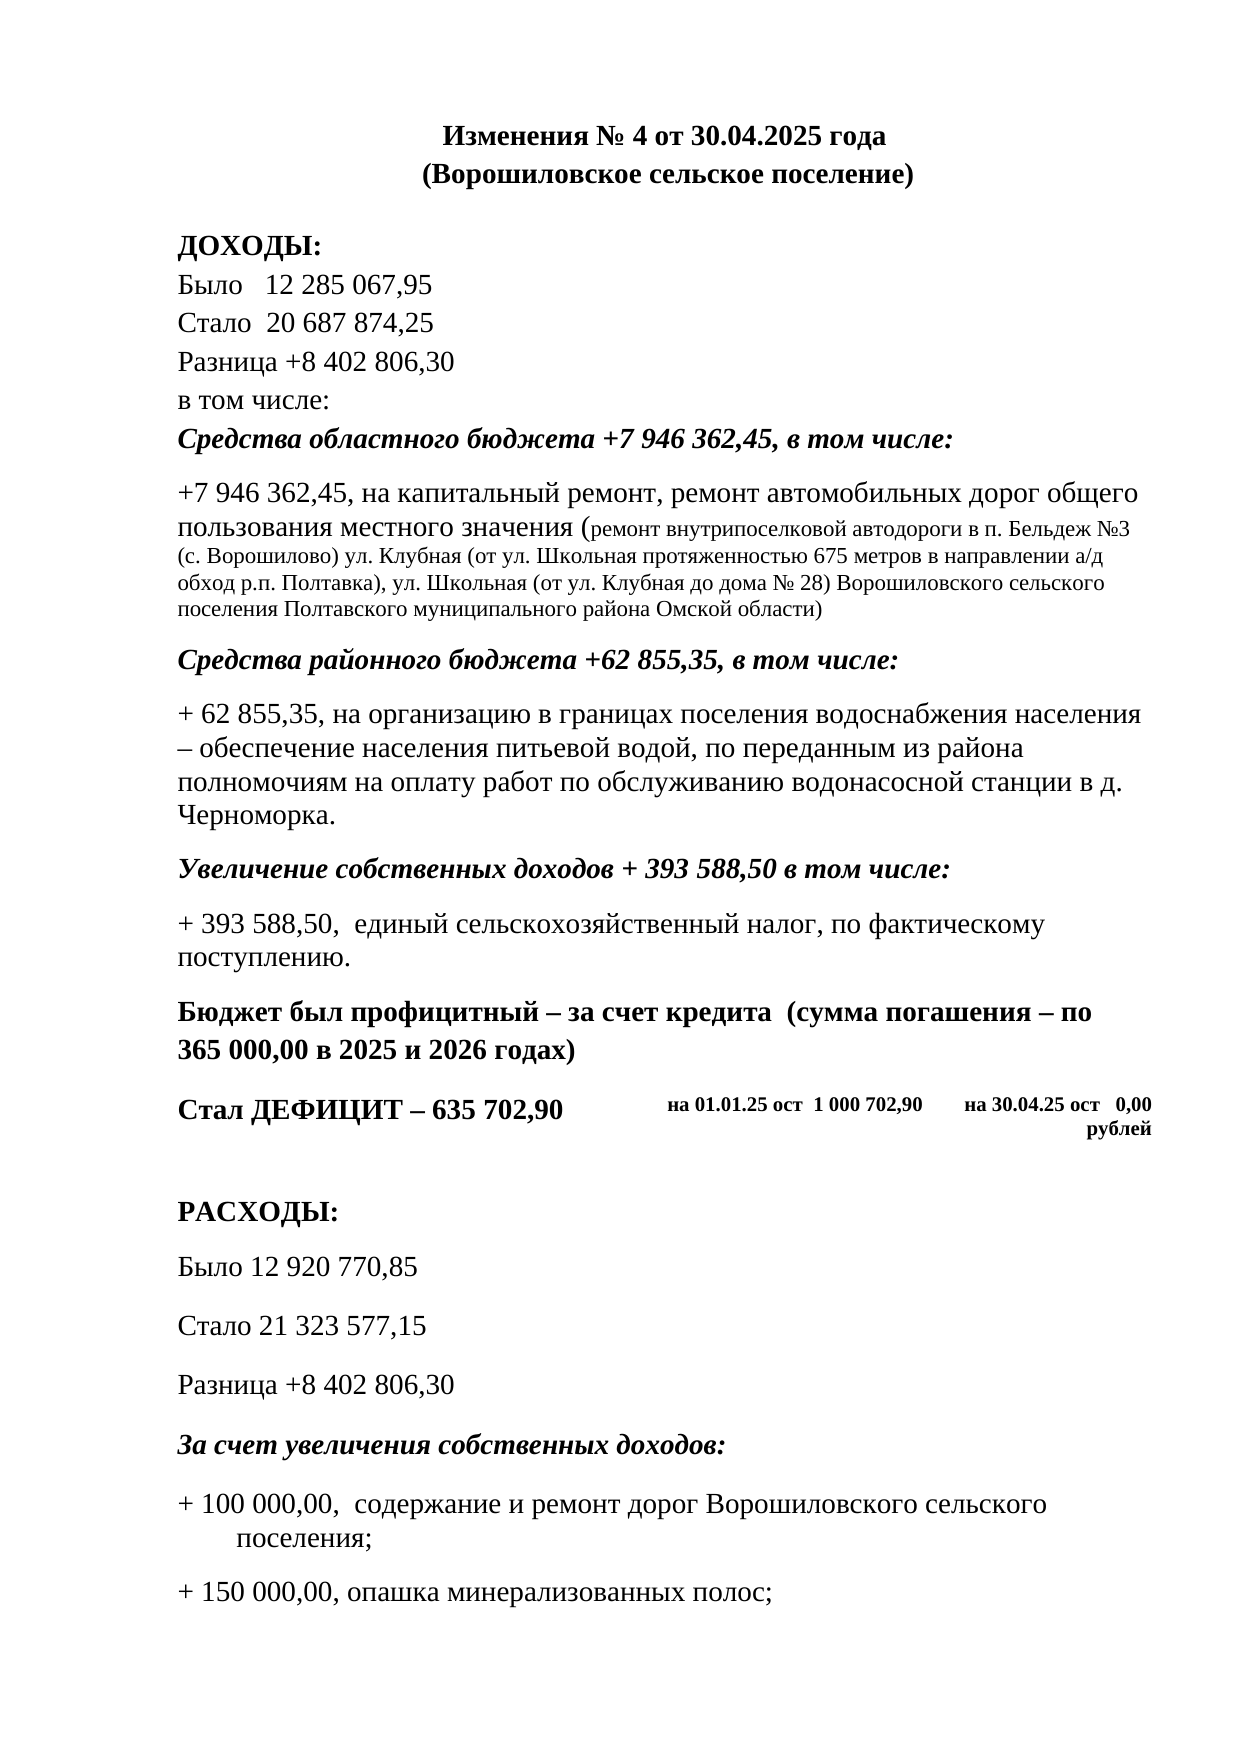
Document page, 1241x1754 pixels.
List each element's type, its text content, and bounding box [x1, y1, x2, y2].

text (Ворошиловское сельское поселение) [177, 157, 1152, 190]
text ДОХОДЫ: [177, 228, 1152, 262]
text РАСХОДЫ: [177, 1194, 1152, 1228]
text Стало 21 323 577,15 [177, 1308, 1152, 1342]
text + 393 588,50, единый сельскохозяйственный налог, по фактическому поступлению. [177, 906, 1152, 973]
text + 62 855,35, на организацию в границах поселения водоснабжения населения – обеспечение населения питьевой водой, по переданным из района полномочиям на оплату работ по обслуживанию водонасосной станции в д. Черноморка. [177, 697, 1152, 831]
text + 100 000,00, содержание и ремонт дорог Ворошиловского сельского поселения; [177, 1486, 1152, 1553]
text Было 12 285 067,95 [177, 267, 1152, 300]
text Разница +8 402 806,30 [177, 344, 1152, 377]
text Бюджет был профицитный – за счет кредита (сумма погашения – по 365 000,00 в 2025 и 2026 годах) [177, 994, 1152, 1066]
text Средства районного бюджета +62 855,35, в том числе: [177, 642, 1152, 676]
text + 150 000,00, опашка минерализованных полос; [177, 1574, 1152, 1608]
text Стало 20 687 874,25 [177, 305, 1152, 339]
text Разница +8 402 806,30 [177, 1367, 1152, 1401]
text Изменения № 4 от 30.04.2025 года [177, 118, 1152, 152]
table_header Стал ДЕФИЦИТ – 635 702,90 [166, 1092, 617, 1140]
text Было 12 920 770,85 [177, 1249, 1152, 1282]
text +7 946 362,45, на капитальный ремонт, ремонт автомобильных дорог общего пользования местного значения (ремонт внутрипоселковой автодороги в п. Бельдеж №3 (с. Ворошилово) ул. Клубная (от ул. Школьная протяженностью 675 метров в направлении а/д обход р.п. Полтавка), ул. Школьная (от ул. Клубная до дома № 28) Ворошиловского сельского поселения Полтавского муниципального района Омской области) [177, 475, 1152, 621]
text За счет увеличения собственных доходов: [177, 1427, 1152, 1460]
text в том числе: [177, 382, 1152, 416]
text Увеличение собственных доходов + 393 588,50 в том числе: [177, 852, 1152, 885]
text Средства областного бюджета +7 946 362,45, в том числе: [177, 421, 1152, 454]
table_header на 01.01.25 ост 1 000 702,90 на 30.04.25 ост 0,00 рублей [617, 1092, 1163, 1140]
